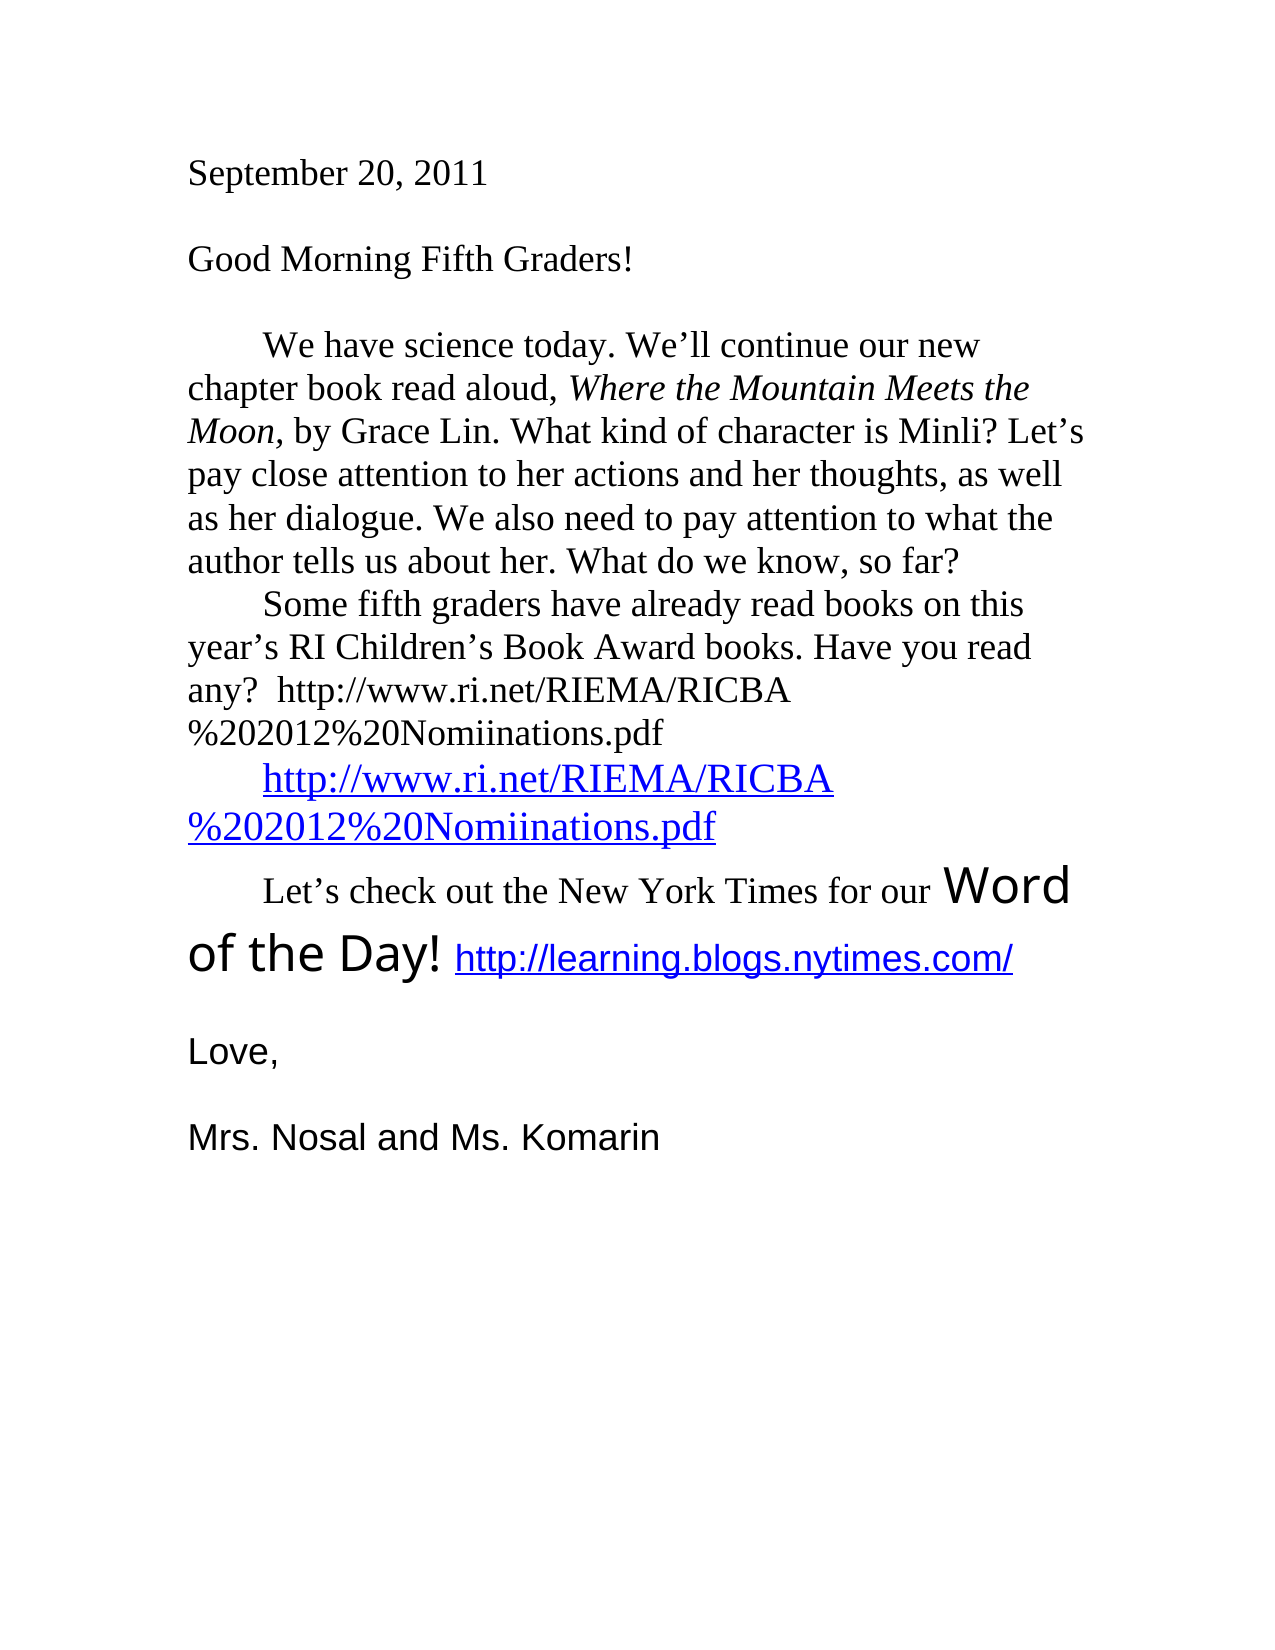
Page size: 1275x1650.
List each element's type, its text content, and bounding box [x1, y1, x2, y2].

text We have science today. We’ll continue our new chapter book read aloud, Where the Mountain Meets the Moon, by Grace Lin. What kind of character is Minli? Let’s pay close attention to her actions and her thoughts, as well as her dialogue. We also need to pay attention to what the author tells us about her. What do we know, so far? [187, 322, 1087, 581]
text Some fifth graders have already read books on this year’s RI Children’s Book Award books. Have you read any? http://www.ri.net/RIEMA/RICBA%202012%20Nomiinations.pdf [187, 581, 1087, 754]
text Let’s check out the New York Times for our Word of the Day! http://learning.blogs.nytimes.com/ [187, 849, 1087, 986]
text September 20, 2011 [187, 150, 1087, 193]
text http://www.ri.net/RIEMA/RICBA%202012%20Nomiinations.pdf [187, 754, 1087, 849]
text Love, [187, 1029, 1087, 1072]
text Good Morning Fifth Graders! [187, 236, 1087, 279]
text Mrs. Nosal and Ms. Komarin [187, 1115, 1087, 1158]
